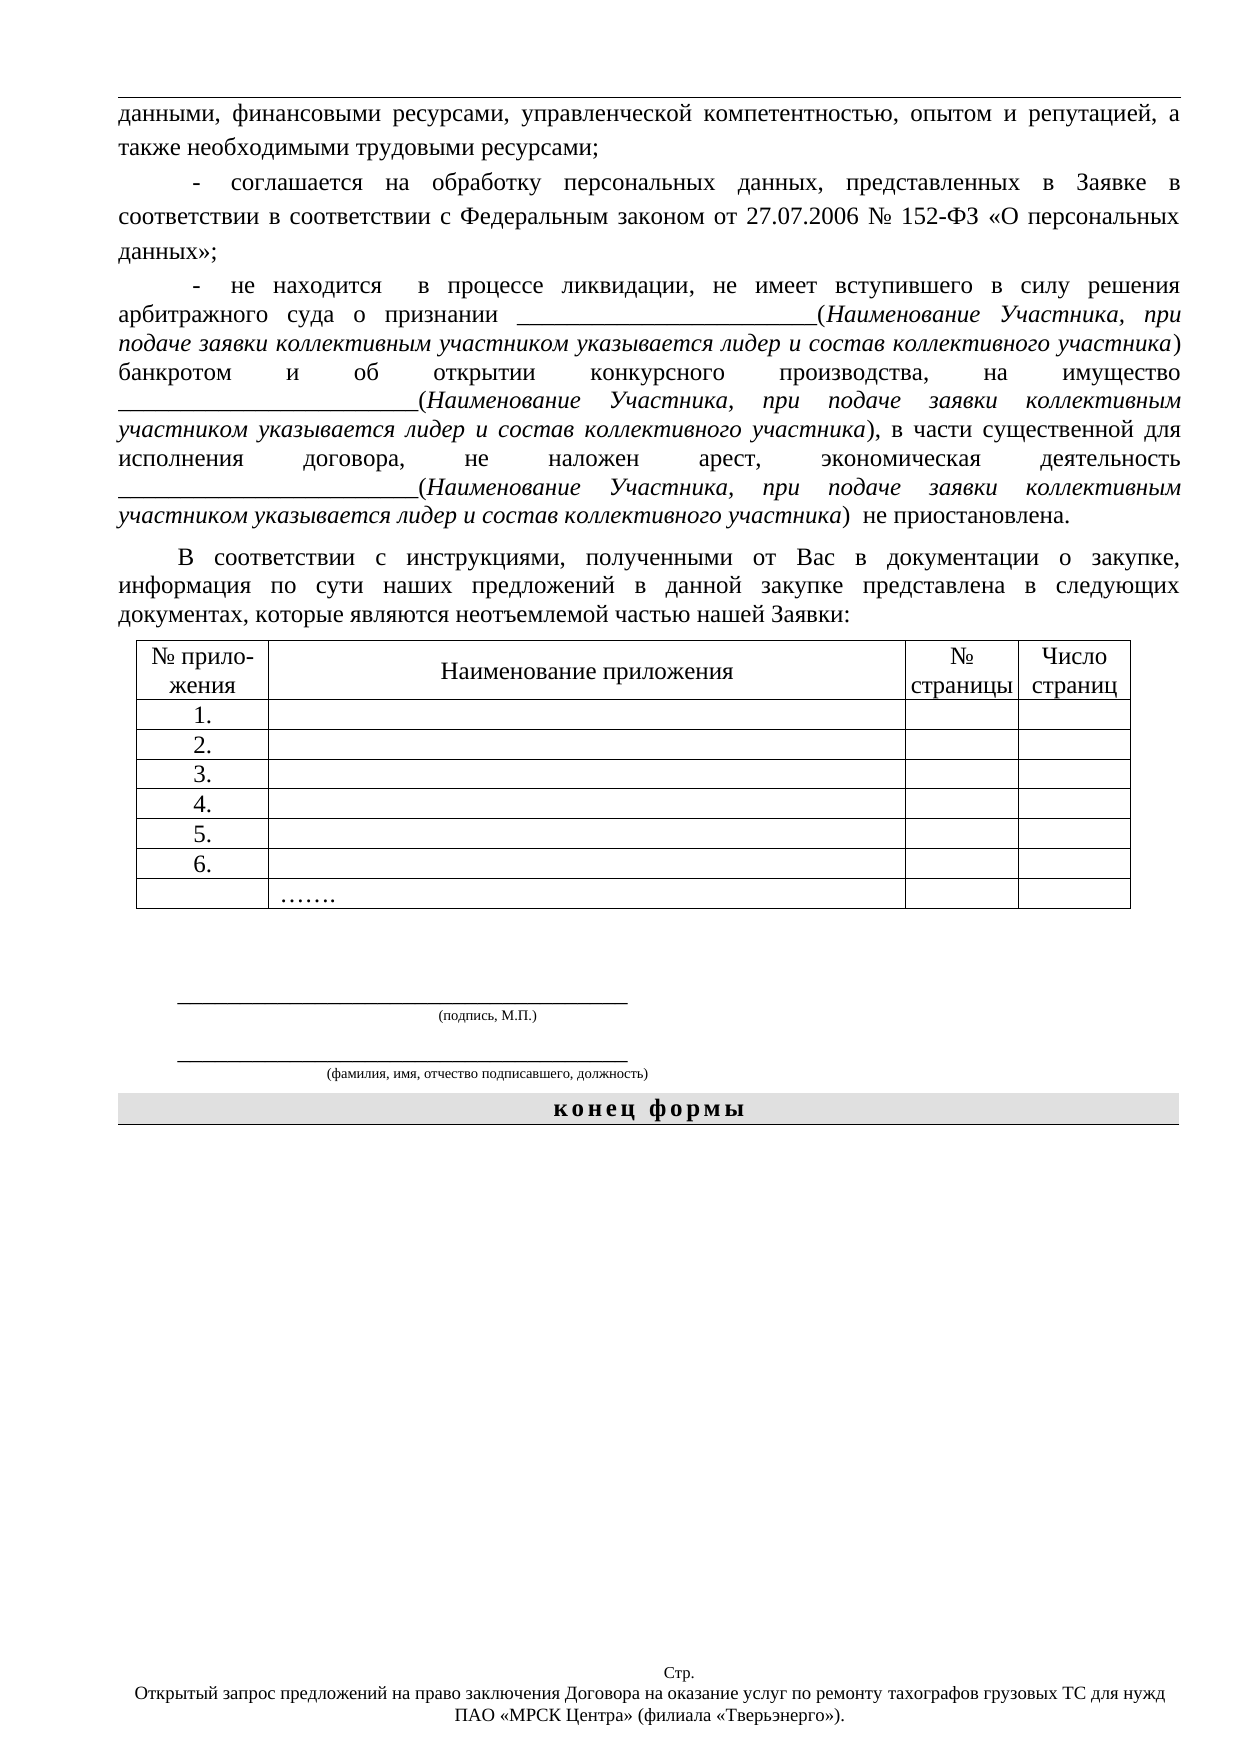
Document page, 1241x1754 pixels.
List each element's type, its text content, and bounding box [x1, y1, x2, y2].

table_cell 1. [137, 700, 268, 729]
table_cell 4. [137, 789, 268, 818]
table_cell [269, 849, 905, 878]
text (подпись, М.П.) [118, 1007, 797, 1036]
table_cell [269, 700, 905, 729]
table_cell [906, 730, 1018, 758]
table_cell [269, 760, 905, 788]
table_cell 2. [137, 730, 268, 758]
table_cell [906, 789, 1018, 818]
table_cell [906, 700, 1018, 729]
table_header № прило-жения [137, 641, 268, 699]
table_cell ……. [269, 879, 905, 907]
table_cell [269, 730, 905, 758]
table_cell [1019, 879, 1130, 907]
table_cell [269, 819, 905, 848]
list не находится в процессе ликвидации, не имеет вступившего в силу решения арбитражного суда о признании ________________________(Наименование Участника, при подаче заявки коллективным участником указывается лидер и состав коллективного участника) банкротом и об открытии конкурсного производства, на имущество ________________________(Наименование Участника, при подаче заявки коллективным участником указывается лидер и состав коллективного участника), в части существенной для исполнения договора, не наложен арест, экономическая деятельность ________________________(Наименование Участника, при подаче заявки коллективным участником указывается лидер и состав коллективного участника) не приостановлена. [118, 270, 1181, 529]
table_cell [1019, 730, 1130, 758]
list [118, 98, 1181, 161]
list соглашается на обработку персональных данных, представленных в Заявке в соответствии в соответствии с Федеральным законом от 27.07.2006 № 152-ФЗ «О персональных данных»; [118, 167, 1181, 265]
table_cell [1019, 700, 1130, 729]
table_cell [906, 879, 1018, 907]
table_cell [137, 879, 268, 907]
table_header Число страниц [1019, 641, 1130, 699]
text ____________________________________ [118, 1036, 1181, 1065]
table_cell [1019, 819, 1130, 848]
text В соответствии с инструкциями, полученными от Вас в документации о закупке, информация по сути наших предложений в данной закупке представлена в следующих документах, которые являются неотъемлемой частью нашей Заявки: [118, 542, 1181, 628]
text (фамилия, имя, отчество подписавшего, должность) [118, 1065, 797, 1093]
text ____________________________________ [118, 978, 1181, 1007]
table_cell [1019, 789, 1130, 818]
table_cell 6. [137, 849, 268, 878]
table_cell [906, 760, 1018, 788]
table_cell [1019, 849, 1130, 878]
table_cell [906, 819, 1018, 848]
table_cell 3. [137, 760, 268, 788]
table_cell [906, 849, 1018, 878]
table_header Наименование приложения [269, 641, 905, 699]
table_cell [1019, 760, 1130, 788]
text конец формы [118, 1093, 1179, 1124]
table_cell [269, 789, 905, 818]
table_header № страницы [906, 641, 1018, 699]
table_cell 5. [137, 819, 268, 848]
